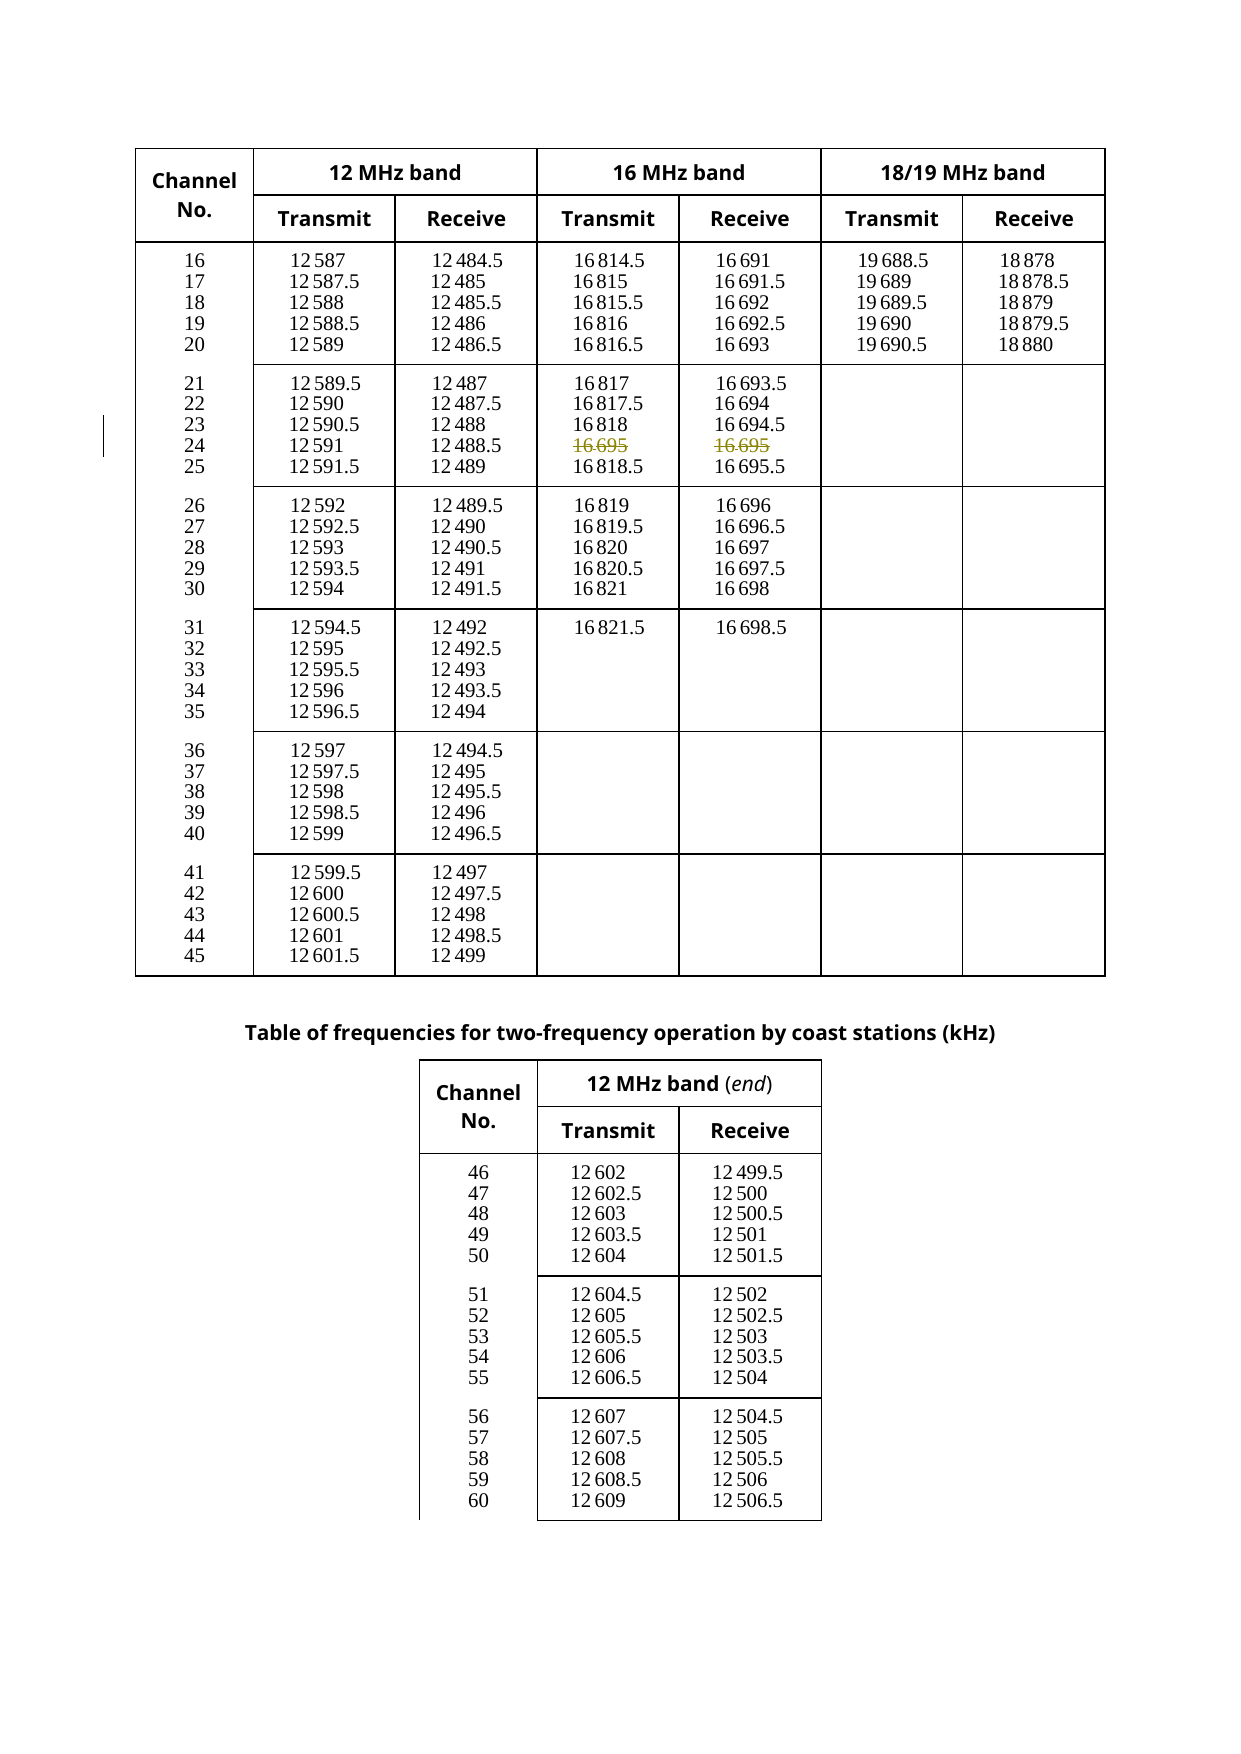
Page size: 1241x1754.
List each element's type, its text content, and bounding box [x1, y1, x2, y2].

table_header 16 MHz band [538, 149, 820, 194]
table_cell 12 604.5 12 605 12 605.5 12 606 12 606.5 [538, 1277, 678, 1397]
table_cell 12 587 12 587.5 12 588 12 588.5 12 589 [254, 243, 394, 363]
table_cell [822, 487, 962, 608]
table_cell [963, 610, 1104, 731]
table_cell 16 693.5 16 694 16 694.5 16 695.5 [680, 365, 820, 486]
table_header Channel No. [136, 149, 253, 241]
table_cell 12 597 12 597.5 12 598 12 598.5 12 599 [254, 732, 394, 853]
table_cell [822, 855, 962, 975]
table_cell Transmit [538, 196, 678, 241]
table_cell [963, 487, 1104, 608]
table_cell Receive [396, 196, 536, 241]
table_cell [680, 732, 820, 853]
table_cell 16 17 18 19 20 [136, 243, 253, 363]
table_cell 12 607 12 607.5 12 608 12 608.5 12 609 [538, 1399, 678, 1520]
table_cell Transmit [254, 196, 394, 241]
table_cell 16 819 16 819.5 16 820 16 820.5 16 821 [538, 487, 678, 608]
table_cell 16 698.5 [680, 610, 820, 731]
table_cell 12 487 12 487.5 12 488 12 488.5 12 489 [396, 365, 536, 486]
table_cell [680, 855, 820, 975]
table_cell 12 484.5 12 485 12 485.5 12 486 12 486.5 [396, 243, 536, 363]
table_cell Receive [680, 1107, 821, 1152]
table_cell 31 32 33 34 35 [136, 608, 253, 731]
table_cell 16 817 16 817.5 16 818 16 818.5 [538, 365, 678, 486]
table_cell [822, 365, 962, 486]
table_cell 16 821.5 [538, 610, 678, 731]
table_cell 12 504.5 12 505 12 505.5 12 506 12 506.5 [680, 1399, 821, 1520]
table_cell 19 688.5 19 689 19 689.5 19 690 19 690.5 [822, 243, 962, 363]
table_cell 41 42 43 44 45 [136, 853, 253, 975]
table_cell 51 52 53 54 55 [420, 1275, 537, 1397]
table_cell 12 502 12 502.5 12 503 12 503.5 12 504 [680, 1277, 821, 1397]
table_cell 12 602 12 602.5 12 603 12 603.5 12 604 [538, 1154, 678, 1275]
table_cell 12 589.5 12 590 12 590.5 12 591 12 591.5 [254, 365, 394, 486]
table_cell 16 691 16 691.5 16 692 16 692.5 16 693 [680, 243, 820, 363]
table_cell 18 878 18 878.5 18 879 18 879.5 18 880 [963, 243, 1104, 363]
table_cell 12 497 12 497.5 12 498 12 498.5 12 499 [396, 855, 536, 975]
table_cell 56 57 58 59 60 [420, 1397, 537, 1520]
table_header 18/19 MHz band [822, 149, 1104, 194]
table_cell Transmit [822, 196, 962, 241]
table_cell 12 592 12 592.5 12 593 12 593.5 12 594 [254, 487, 394, 608]
table_cell [963, 855, 1104, 975]
table_header 12 MHz band [254, 149, 536, 194]
table_header 12 MHz band (end) [538, 1061, 821, 1106]
table_cell [538, 732, 678, 853]
table_cell 21 22 23 24 25 [136, 364, 253, 486]
table_cell 12 492 12 492.5 12 493 12 493.5 12 494 [396, 610, 536, 731]
table_cell 26 27 28 29 30 [136, 486, 253, 608]
table_cell 12 499.5 12 500 12 500.5 12 501 12 501.5 [680, 1154, 821, 1275]
table_cell 12 599.5 12 600 12 600.5 12 601 12 601.5 [254, 855, 394, 975]
table_cell 12 489.5 12 490 12 490.5 12 491 12 491.5 [396, 487, 536, 608]
table_cell [538, 855, 678, 975]
table_cell [963, 365, 1104, 486]
table_cell 12 494.5 12 495 12 495.5 12 496 12 496.5 [396, 732, 536, 853]
table_cell 16 814.5 16 815 16 815.5 16 816 16 816.5 [538, 243, 678, 363]
table_cell 36 37 38 39 40 [136, 731, 253, 853]
table_cell 16 696 16 696.5 16 697 16 697.5 16 698 [680, 487, 820, 608]
table_cell Receive [963, 196, 1104, 241]
table_cell [822, 732, 962, 853]
table_cell [963, 732, 1104, 853]
table_cell Transmit [538, 1107, 678, 1152]
table_cell [822, 610, 962, 731]
title Table of frequencies for two-frequency operation by coast stations (kHz) [118, 1018, 1122, 1047]
table_header Channel No. [420, 1061, 537, 1152]
table_cell 12 594.5 12 595 12 595.5 12 596 12 596.5 [254, 610, 394, 731]
table_cell 46 47 48 49 50 [420, 1154, 537, 1275]
table_cell Receive [680, 196, 820, 241]
